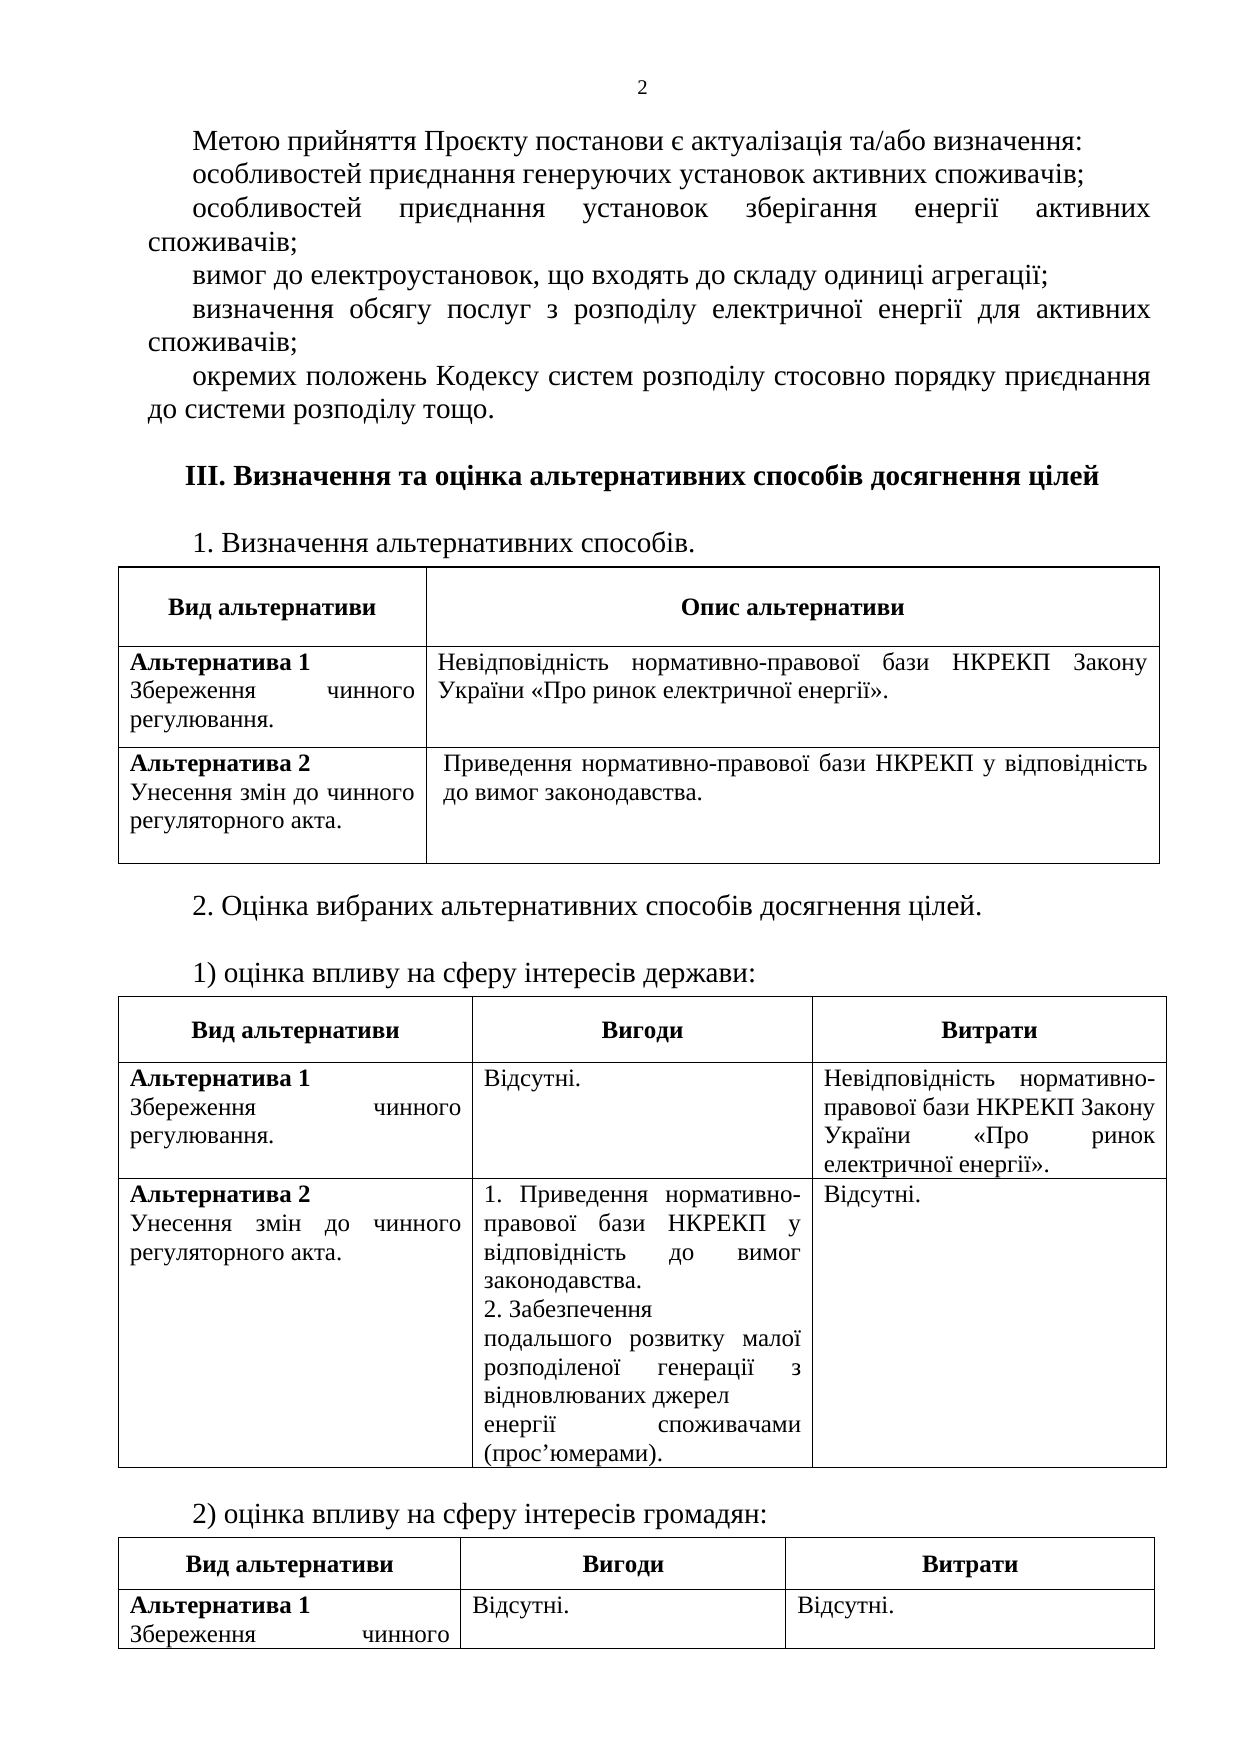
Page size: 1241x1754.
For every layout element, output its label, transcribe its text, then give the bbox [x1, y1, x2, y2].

table_cell Відсутні. [461, 1590, 785, 1647]
text 1. Визначення альтернативних способів. [118, 526, 1166, 559]
table_cell Невідповідність нормативно-правової бази НКРЕКП Закону України «Про ринок електричної енергії». [427, 647, 1159, 747]
table_cell Відсутні. [786, 1590, 1154, 1647]
table_cell Альтернатива 1 Збереження чинного регулювання. [119, 1063, 472, 1178]
table_header Вид альтернативи [119, 1538, 460, 1589]
table_cell Альтернатива 2 Унесення змін до чинного регуляторного акта. [119, 1179, 472, 1467]
text Метою прийняття Проєкту постанови є актуалізація та/або визначення: [118, 123, 1166, 157]
table_cell Невідповідність нормативно-правової бази НКРЕКП Закону України «Про ринок електричної енергії». [813, 1063, 1166, 1178]
text особливостей приєднання генеруючих установок активних споживачів; [148, 157, 1152, 190]
text вимог до електроустановок, що входять до складу одиниці агрегації; [148, 257, 1152, 291]
table_header Вигоди [461, 1538, 785, 1589]
table_header Витрати [786, 1538, 1154, 1589]
table_cell Альтернатива 1 Збереження чинного регулювання. [119, 647, 426, 747]
text 2) оцінка впливу на сферу інтересів громадян: [118, 1496, 1166, 1530]
text особливостей приєднання установок зберігання енергії активних споживачів; [148, 190, 1152, 257]
table_cell 1. Приведення нормативно-правової бази НКРЕКП у відповідність до вимог законодавства. 2. Забезпечення подальшого розвитку малої розподіленої генерації з відновлюваних джерел енергії споживачами (прос’юмерами). [473, 1179, 812, 1467]
text ІІІ. Визначення та оцінка альтернативних способів досягнення цілей [118, 458, 1166, 492]
table_cell Альтернатива 2 Унесення змін до чинного регуляторного акта. [119, 748, 426, 863]
table_cell Приведення нормативно-правової бази НКРЕКП у відповідність до вимог законодавства. [427, 748, 1159, 863]
table_header Вид альтернативи [119, 997, 472, 1062]
text 1) оцінка впливу на сферу інтересів держави: [118, 955, 1166, 989]
table_cell Відсутні. [473, 1063, 812, 1178]
table_cell Відсутні. [813, 1179, 1166, 1467]
table_header Витрати [813, 997, 1166, 1062]
text окремих положень Кодексу систем розподілу стосовно порядку приєднання до системи розподілу тощо. [148, 358, 1152, 425]
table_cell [119, 1590, 460, 1647]
table_header Вид альтернативи [119, 568, 426, 646]
text 2. Оцінка вибраних альтернативних способів досягнення цілей. [118, 888, 1166, 922]
table_header Опис альтернативи [427, 568, 1159, 646]
table_header Вигоди [473, 997, 812, 1062]
text визначення обсягу послуг з розподілу електричної енергії для активних споживачів; [148, 291, 1152, 358]
